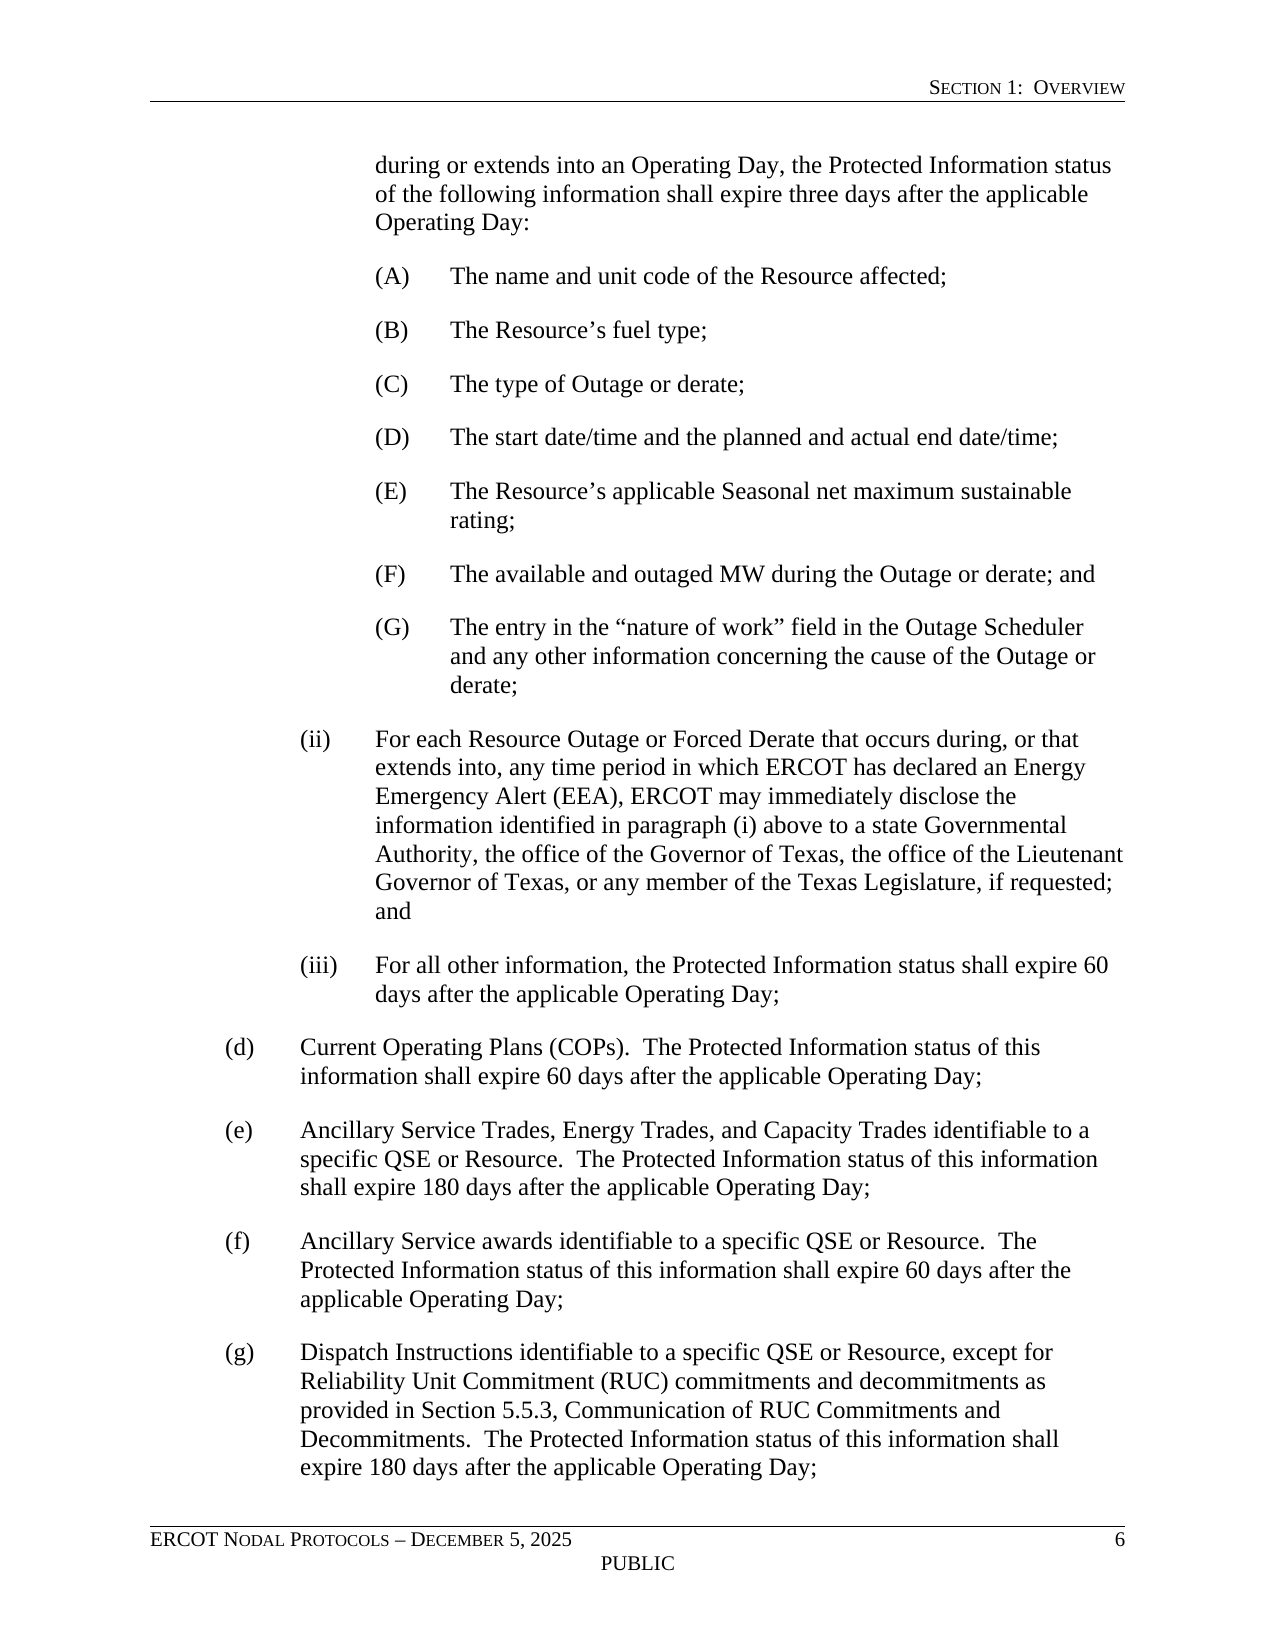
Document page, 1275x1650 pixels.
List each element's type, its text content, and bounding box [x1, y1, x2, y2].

list (f) Ancillary Service awards identifiable to a specific QSE or Resource. The Protected Information status of this information shall expire 60 days after the applicable Operating Day; [225, 1226, 1125, 1312]
text (G) The entry in the “nature of work” field in the Outage Scheduler and any other information concerning the cause of the Outage or derate; [375, 612, 1125, 699]
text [300, 150, 1125, 236]
text (A) The name and unit code of the Resource affected; [375, 261, 1125, 290]
list (g) Dispatch Instructions identifiable to a specific QSE or Resource, except for Reliability Unit Commitment (RUC) commitments and decommitments as provided in Section 5.5.3, Communication of RUC Commitments and Decommitments. The Protected Information status of this information shall expire 180 days after the applicable Operating Day; [225, 1337, 1125, 1481]
text (E) The Resource’s applicable Seasonal net maximum sustainable rating; [375, 476, 1125, 534]
text (iii) For all other information, the Protected Information status shall expire 60 days after the applicable Operating Day; [300, 950, 1125, 1007]
text (F) The available and outaged MW during the Outage or derate; and [375, 559, 1125, 587]
text (ii) For each Resource Outage or Forced Derate that occurs during, or that extends into, any time period in which ERCOT has declared an Energy Emergency Alert (EEA), ERCOT may immediately disclose the information identified in paragraph (i) above to a state Governmental Authority, the office of the Governor of Texas, the office of the Lieutenant Governor of Texas, or any member of the Texas Legislature, if requested; and [300, 724, 1125, 925]
list (e) Ancillary Service Trades, Energy Trades, and Capacity Trades identifiable to a specific QSE or Resource. The Protected Information status of this information shall expire 180 days after the applicable Operating Day; [225, 1115, 1125, 1201]
list (d) Current Operating Plans (COPs). The Protected Information status of this information shall expire 60 days after the applicable Operating Day; [225, 1032, 1125, 1090]
text (D) The start date/time and the planned and actual end date/time; [375, 422, 1125, 451]
text (B) The Resource’s fuel type; [375, 315, 1125, 344]
text (C) The type of Outage or derate; [375, 369, 1125, 397]
